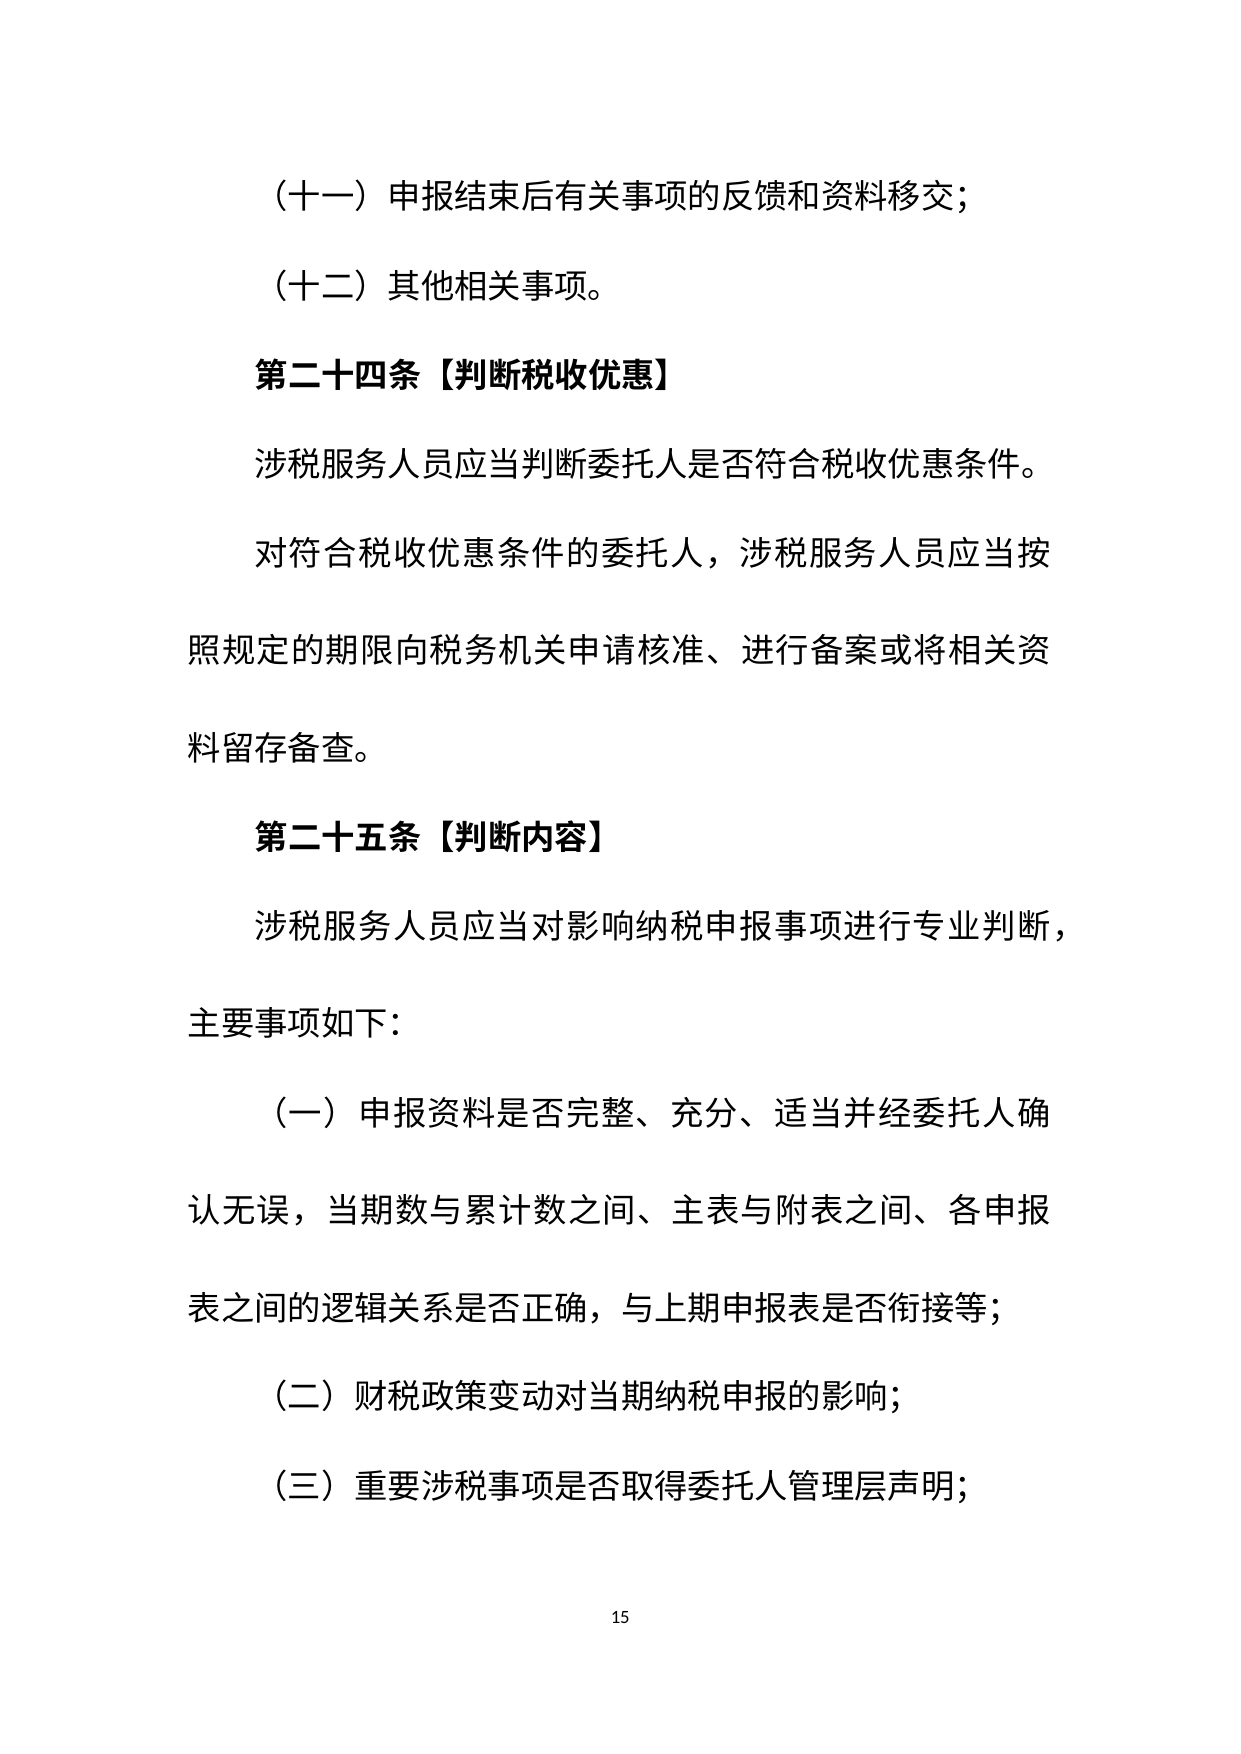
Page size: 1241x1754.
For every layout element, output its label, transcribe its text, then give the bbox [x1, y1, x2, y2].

text 第二十四条【判断税收优惠】 [187, 340, 1053, 405]
text （二）财税政策变动对当期纳税申报的影响； [187, 1362, 1053, 1427]
text 涉税服务人员应当对影响纳税申报事项进行专业判断，主要事项如下： [187, 891, 1053, 1054]
text （十二）其他相关事项。 [187, 251, 1053, 316]
text （三）重要涉税事项是否取得委托人管理层声明； [187, 1451, 1053, 1516]
text （十一）申报结束后有关事项的反馈和资料移交； [187, 162, 1053, 227]
text 第二十五条【判断内容】 [187, 802, 1053, 867]
text 对符合税收优惠条件的委托人，涉税服务人员应当按照规定的期限向税务机关申请核准、进行备案或将相关资料留存备查。 [187, 518, 1053, 778]
text 涉税服务人员应当判断委托人是否符合税收优惠条件。 [187, 429, 1053, 494]
text （一）申报资料是否完整、充分、适当并经委托人确认无误，当期数与累计数之间、主表与附表之间、各申报表之间的逻辑关系是否正确，与上期申报表是否衔接等； [187, 1078, 1053, 1338]
